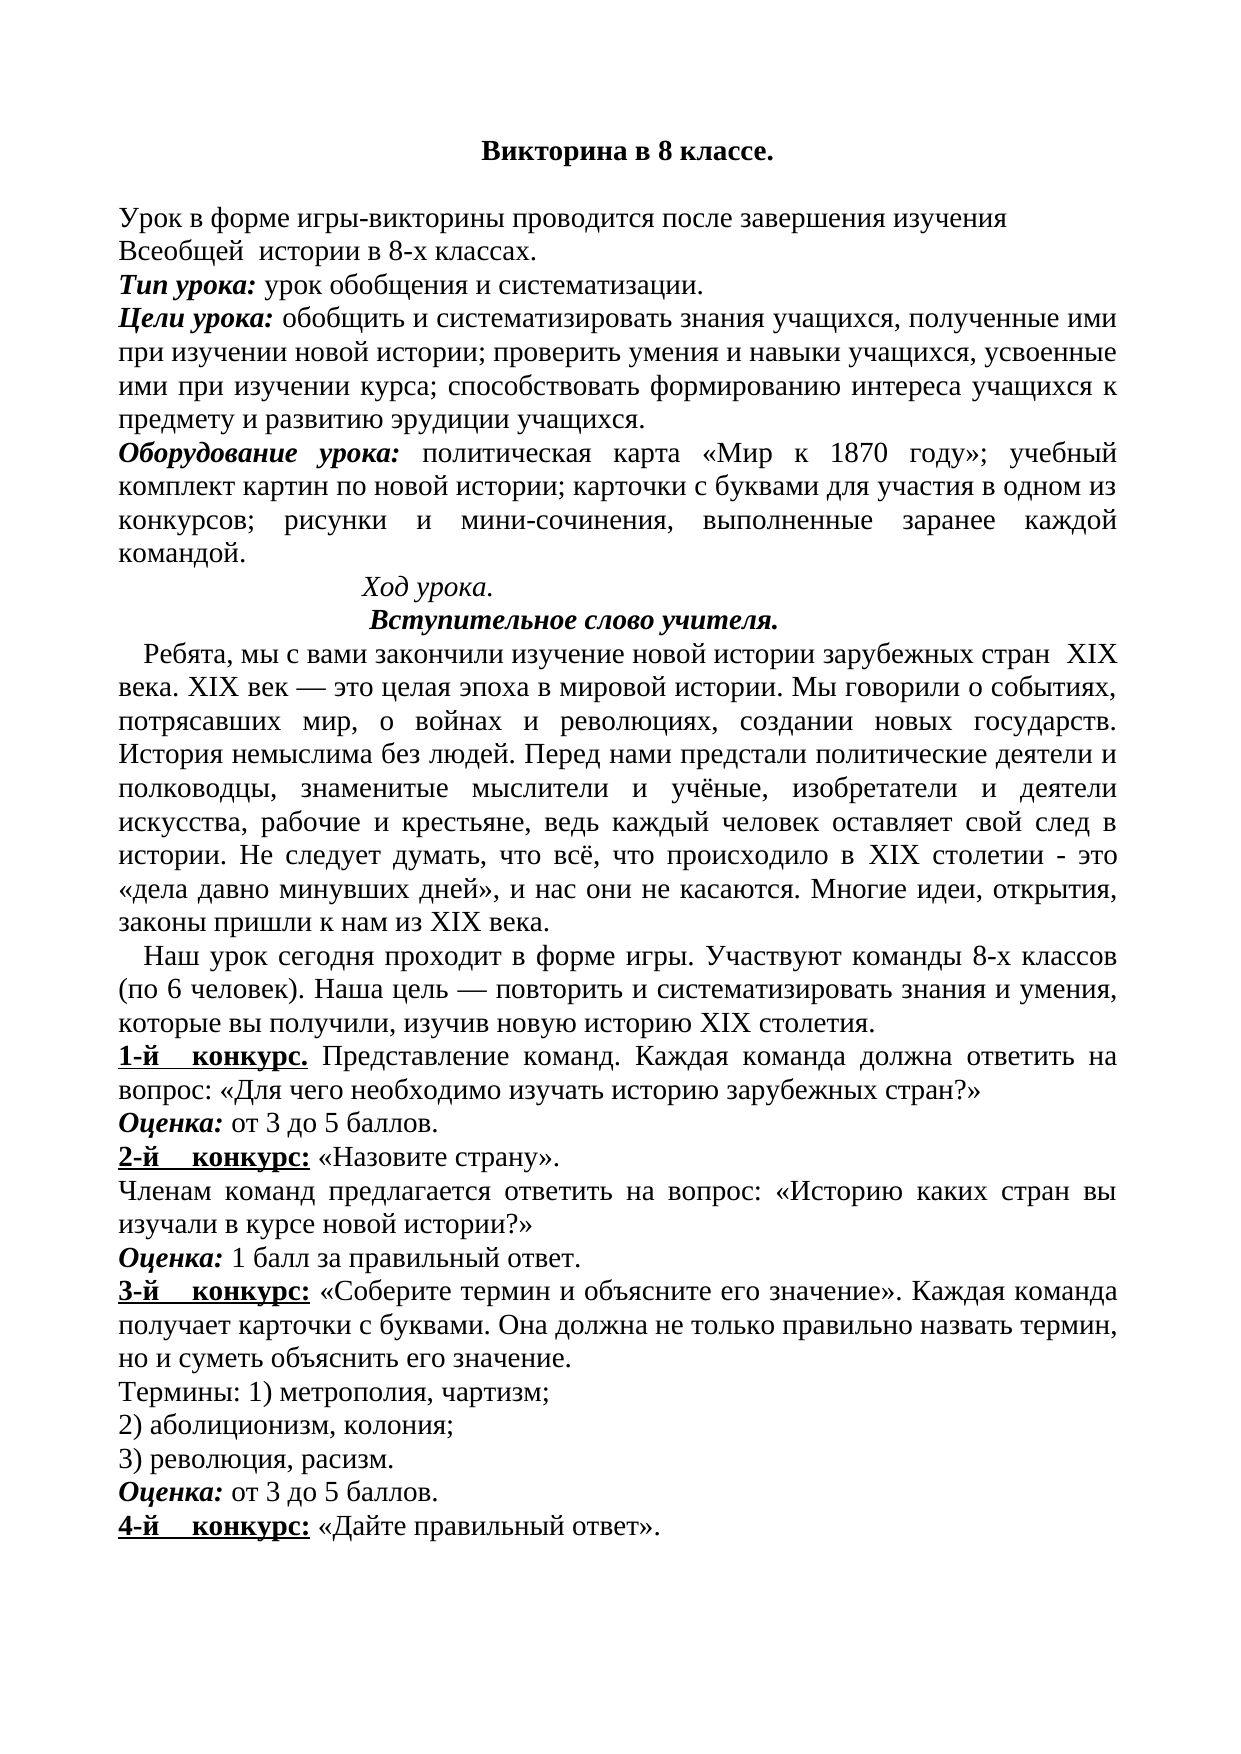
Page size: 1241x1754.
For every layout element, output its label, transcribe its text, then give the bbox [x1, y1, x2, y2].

text 4-й конкурс: «Дайте правильный ответ». [310, 1508, 1137, 1542]
text Цели урока: обобщить и систематизировать знания учащихся, полученные ими при изучении новой истории; проверить умения и навыки учащихся, усвоенные ими при изучении курса; способствовать формированию интереса учащихся к предмету и развитию эрудиции учащихся. [118, 301, 1118, 435]
text 2) аболиционизм, колония; [118, 1407, 1137, 1441]
text Ход урока. [118, 569, 789, 602]
text 1-й конкурс. Представление команд. Каждая команда должна ответить на вопрос: «Для чего необходимо изучать историю зарубежных стран?» [118, 1038, 1118, 1106]
text 2-й конкурс: «Назовите страну». [310, 1139, 1137, 1173]
text Оборудование урока: политическая карта «Мир к 1870 году»; учебный комплект картин по новой истории; карточки с буквами для участия в одном из конкурсов; рисунки и мини-сочинения, выполненные заранее каждой командой. [118, 435, 1118, 569]
text Оценка: от 3 до 5 баллов. [118, 1474, 1118, 1508]
text Членам команд предлагается ответить на вопрос: «Историю каких стран вы изучали в курсе новой истории?» [118, 1173, 1118, 1240]
text Викторина в 8 классе. [118, 133, 1137, 166]
text 3-й конкурс: «Соберите термин и объясните его значение». Каждая команда получает карточки с буквами. Она должна не только правильно назвать термин, но и суметь объяснить его значение. [118, 1273, 1118, 1374]
text Вступительное слово учителя. [118, 602, 789, 636]
text Оценка: 1 балл за правильный ответ. [224, 1240, 1118, 1273]
text Тип урока: урок обобщения и систематизации. [257, 267, 1137, 301]
text Оценка: от 3 до 5 баллов. [224, 1106, 1118, 1139]
text Ребята, мы с вами закончили изучение новой истории зарубежных стран XIX века. XIX век — это целая эпоха в мировой истории. Мы говорили о событиях, потрясавших мир, о войнах и революциях, создании новых государств. История немыслима без людей. Перед нами предстали политические деятели и полководцы, знаменитые мыслители и учёные, изобретатели и деятели искусства, рабочие и крестьяне, ведь каждый человек оставляет свой след в истории. Не следует думать, что всё, что происходило в XIX столетии - это «дела давно минувших дней», и нас они не касаются. Многие идеи, открытия, законы пришли к нам из XIX века. [118, 636, 1118, 938]
text Наш урок сегодня проходит в форме игры. Участвуют команды 8-х классов (по 6 человек). Наша цель — повторить и систематизировать знания и умения, которые вы получили, изучив новую историю XIX столетия. [118, 938, 1118, 1038]
text Всеобщей истории в 8-х классах. [118, 233, 1137, 267]
text Урок в форме игры-викторины проводится после завершения изучения [118, 200, 1137, 233]
text 3) революция, расизм. [118, 1441, 1118, 1474]
text Термины: 1) метрополия, чартизм; [118, 1374, 1118, 1407]
